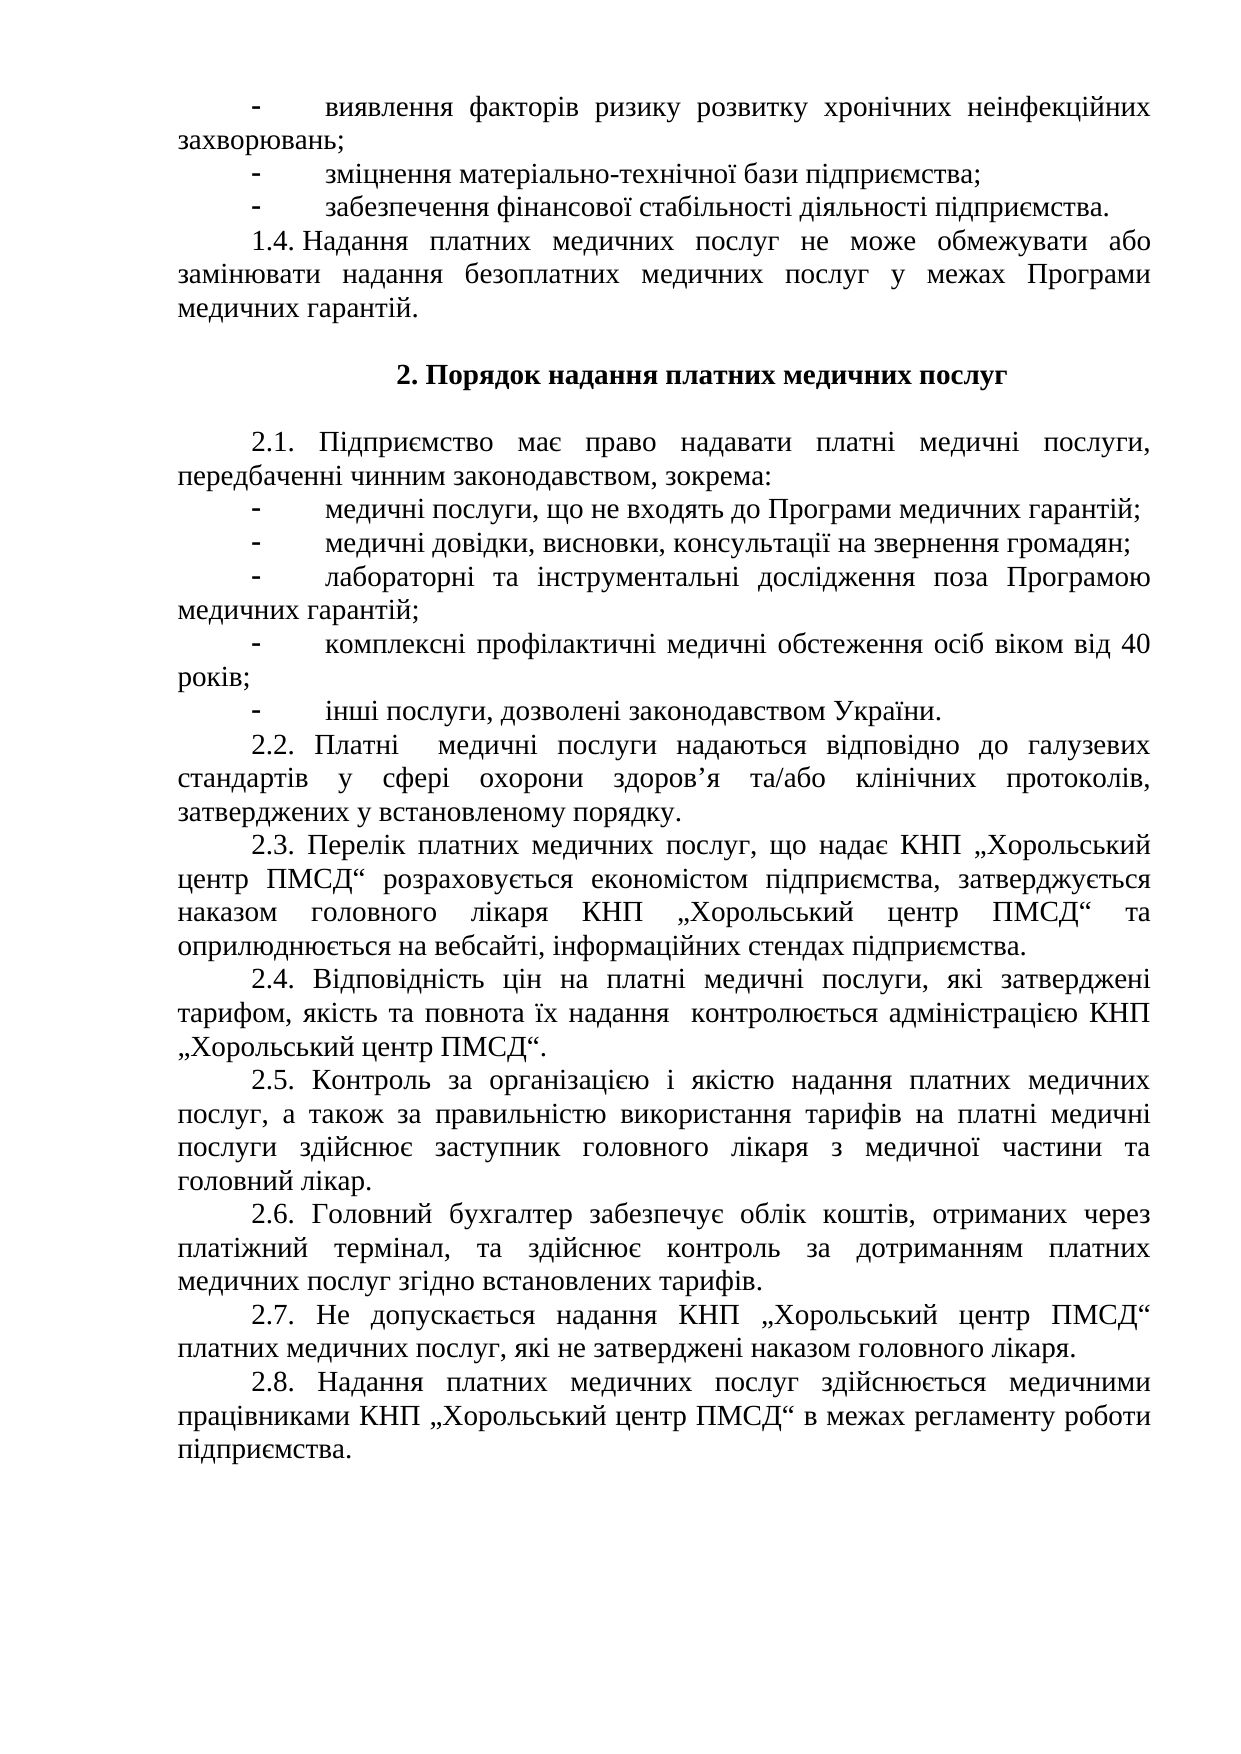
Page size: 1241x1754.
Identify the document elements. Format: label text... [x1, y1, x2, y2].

list комплексні профілактичні медичні обстеження осіб віком від 40 років; [177, 626, 1152, 693]
text 2.8. Надання платних медичних послуг здійснюється медичними працівниками КНП „Хорольський центр ПМСД“ в межах регламенту роботи підприємства. [177, 1364, 1152, 1465]
list медичні послуги, що не входять до Програми медичних гарантій; [177, 491, 1152, 525]
list лабораторні та інструментальні дослідження поза Програмою медичних гарантій; [177, 559, 1152, 626]
list 2. Порядок надання платних медичних послуг [252, 357, 1152, 391]
text 2.3. Перелік платних медичних послуг, що надає КНП „Хорольський центр ПМСД“ розраховується економістом підприємства, затверджується наказом головного лікаря КНП „Хорольський центр ПМСД“ та оприлюднюється на вебсайті, інформаційних стендах підприємства. [177, 827, 1152, 962]
list зміцнення матеріально-технічної бази підприємства; [177, 156, 1152, 189]
list виявлення факторів ризику розвитку хронічних неінфекційних захворювань; [177, 89, 1152, 156]
list забезпечення фінансової стабільності діяльності підприємства. [177, 189, 1152, 223]
text 2.4. Відповідність цін на платні медичні послуги, які затверджені тарифом, якість та повнота їх надання контролюється адміністрацією КНП „Хорольський центр ПМСД“. [177, 962, 1152, 1062]
text 2.5. Контроль за організацією і якістю надання платних медичних послуг, а також за правильністю використання тарифів на платні медичні послуги здійснює заступник головного лікаря з медичної частини та головний лікар. [177, 1062, 1152, 1196]
list медичні довідки, висновки, консультації на звернення громадян; [177, 525, 1152, 559]
text 2.7. Не допускається надання КНП „Хорольський центр ПМСД“ платних медичних послуг, які не затверджені наказом головного лікаря. [177, 1297, 1152, 1364]
list інші послуги, дозволені законодавством України. [177, 693, 1152, 727]
text 2.6. Головний бухгалтер забезпечує облік коштів, отриманих через платіжний термінал, та здійснює контроль за дотриманням платних медичних послуг згідно встановлених тарифів. [177, 1196, 1152, 1297]
text 2.1. Підприємство має право надавати платні медичні послуги, передбаченні чинним законодавством, зокрема: [177, 424, 1152, 491]
text 1.4. Надання платних медичних послуг не може обмежувати або замінювати надання безоплатних медичних послуг у межах Програми медичних гарантій. [177, 223, 1152, 324]
text 2.2. Платні медичні послуги надаються відповідно до галузевих стандартів у сфері охорони здоров’я та/або клінічних протоколів, затверджених у встановленому порядку. [177, 727, 1152, 827]
